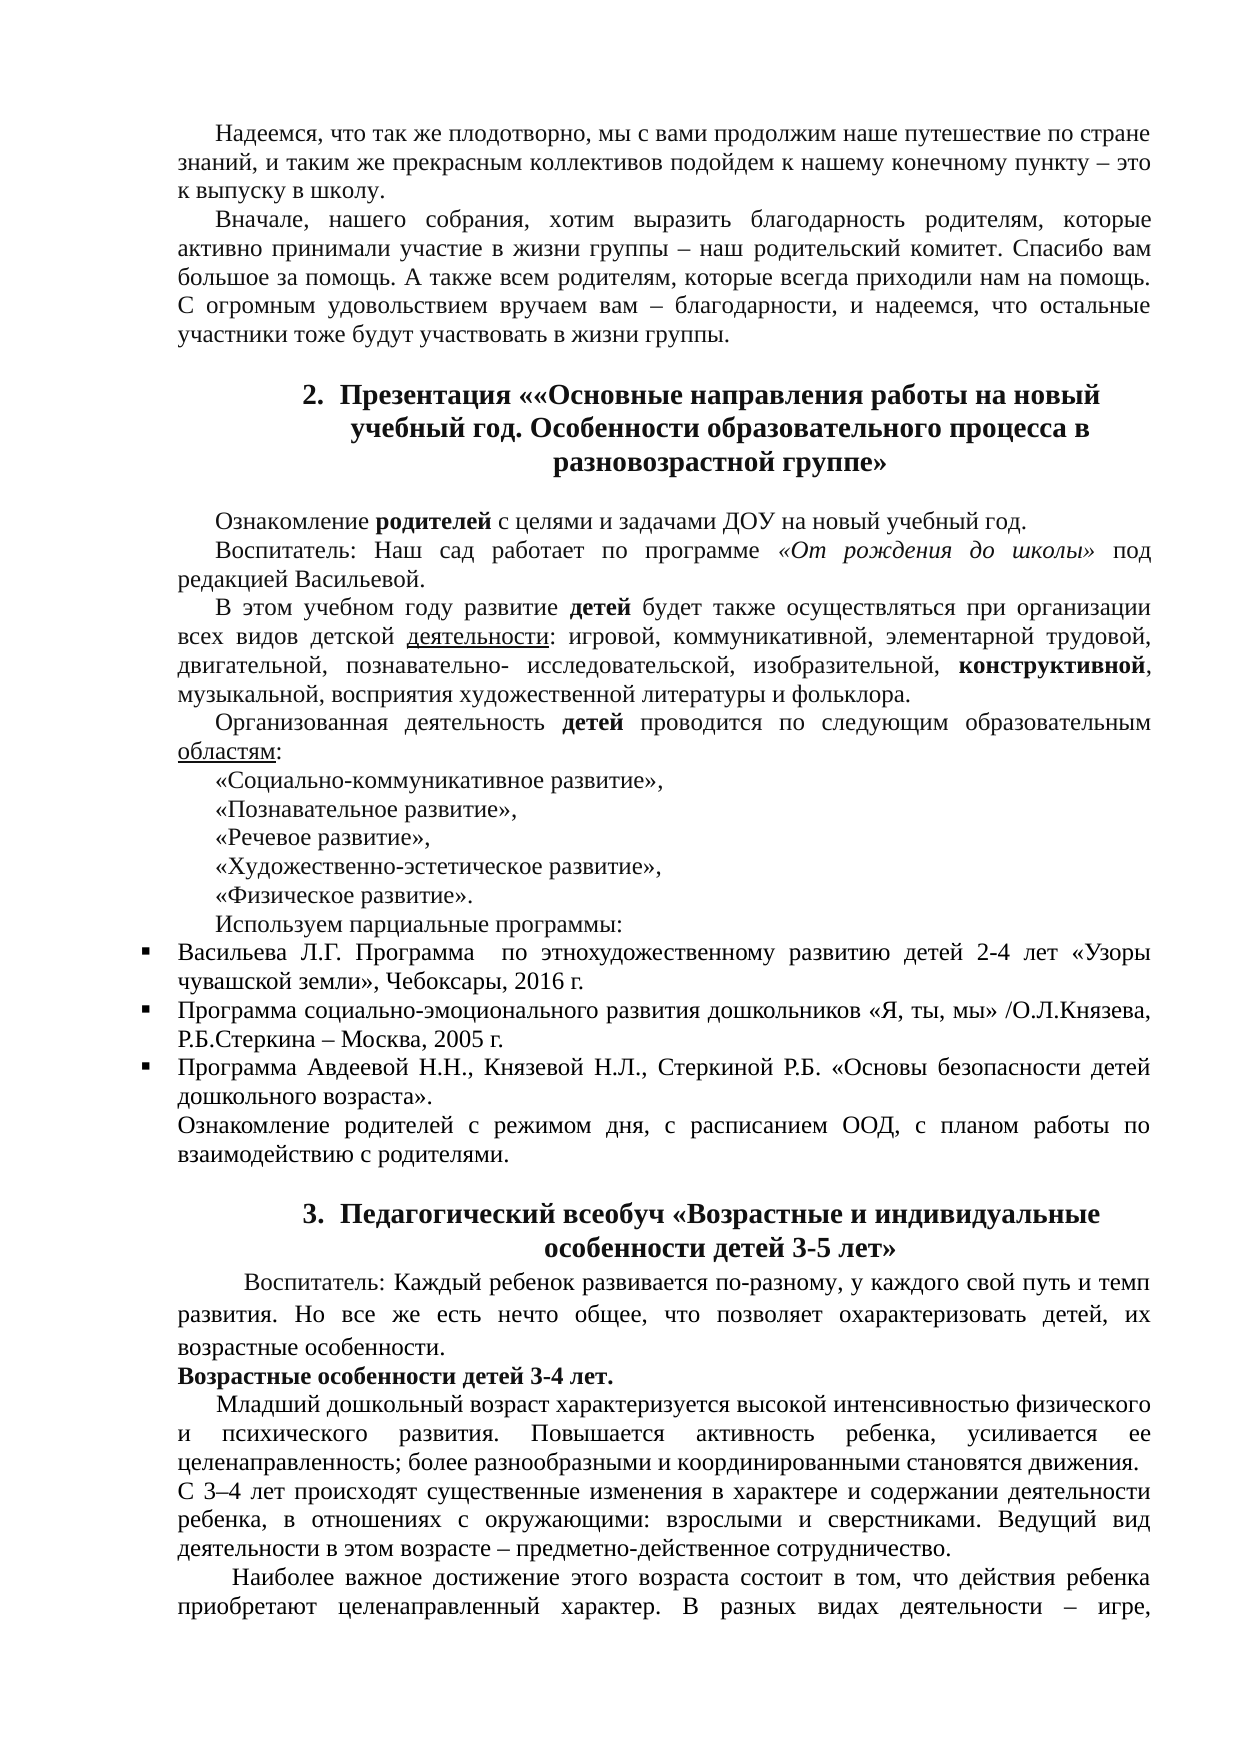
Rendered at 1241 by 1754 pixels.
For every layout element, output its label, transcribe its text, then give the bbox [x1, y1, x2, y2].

list Программа социально-эмоционального развития дошкольников «Я, ты, мы» /О.Л.Князева, Р.Б.Стеркина – Москва, 2005 г. [140, 995, 1152, 1052]
list Педагогический всеобуч «Возрастные и индивидуальные особенности детей 3-5 лет» [251, 1196, 1152, 1263]
text Младший дошкольный возраст характеризуется высокой интенсивностью физического и психического развития. Повышается активность ребенка, усиливается ее целенаправленность; более разнообразными и координированными становятся движения. [177, 1389, 1152, 1476]
text Надеемся, что так же плодотворно, мы с вами продолжим наше путешествие по стране знаний, и таким же прекрасным коллективов подойдем к нашему конечному пункту – это к выпуску в школу. [177, 118, 1152, 204]
text «Познавательное развитие», [177, 794, 1152, 822]
text Вначале, нашего собрания, хотим выразить благодарность родителям, которые активно принимали участие в жизни группы – наш родительский комитет. Спасибо вам большое за помощь. А также всем родителям, которые всегда приходили нам на помощь. С огромным удовольствием вручаем вам – благодарности, и надеемся, что остальные участники тоже будут участвовать в жизни группы. [177, 204, 1152, 348]
list Васильева Л.Г. Программа по этнохудожественному развитию детей 2-4 лет «Узоры чувашской земли», Чебоксары, 2016 г. [140, 937, 1152, 995]
text Ознакомление родителей с целями и задачами ДОУ на новый учебный год. [177, 506, 1152, 535]
text «Художественно-эстетическое развитие», [177, 851, 1152, 880]
list Презентация ««Основные направления работы на новый учебный год. Особенности образовательного процесса в разновозрастной группе» [251, 377, 1152, 477]
text Используем парциальные программы: [177, 909, 1152, 937]
text Ознакомление родителей с режимом дня, с расписанием ООД, с планом работы по взаимодействию с родителями. [177, 1110, 1152, 1167]
text Организованная деятельность детей проводится по следующим образовательным областям: [177, 707, 1152, 765]
text С 3–4 лет происходят существенные изменения в характере и содержании деятельности ребенка, в отношениях с окружающими: взрослыми и сверстниками. Ведущий вид деятельности в этом возрасте – предметно-действенное сотрудничество. [177, 1476, 1152, 1562]
text «Физическое развитие». [177, 880, 1152, 909]
text «Социально-коммуникативное развитие», [177, 765, 1152, 794]
text Воспитатель: Наш сад работает по программе «От рождения до школы» под редакцией Васильевой. [177, 535, 1152, 592]
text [177, 1562, 1152, 1619]
text Возрастные особенности детей 3-4 лет. [177, 1361, 1152, 1389]
text Воспитатель: Каждый ребенок развивается по-разному, у каждого свой путь и темп развития. Но все же есть нечто общее, что позволяет охарактеризовать детей, их возрастные особенности. [177, 1263, 1152, 1361]
list Программа Авдеевой Н.Н., Князевой Н.Л., Стеркиной Р.Б. «Основы безопасности детей дошкольного возраста». [140, 1052, 1152, 1110]
text В этом учебном году развитие детей будет также осуществляться при организации всех видов детской деятельности: игровой, коммуникативной, элементарной трудовой, двигательной, познавательно- исследовательской, изобразительной, конструктивной, музыкальной, восприятия художественной литературы и фольклора. [177, 592, 1152, 707]
text «Речевое развитие», [177, 822, 1152, 851]
